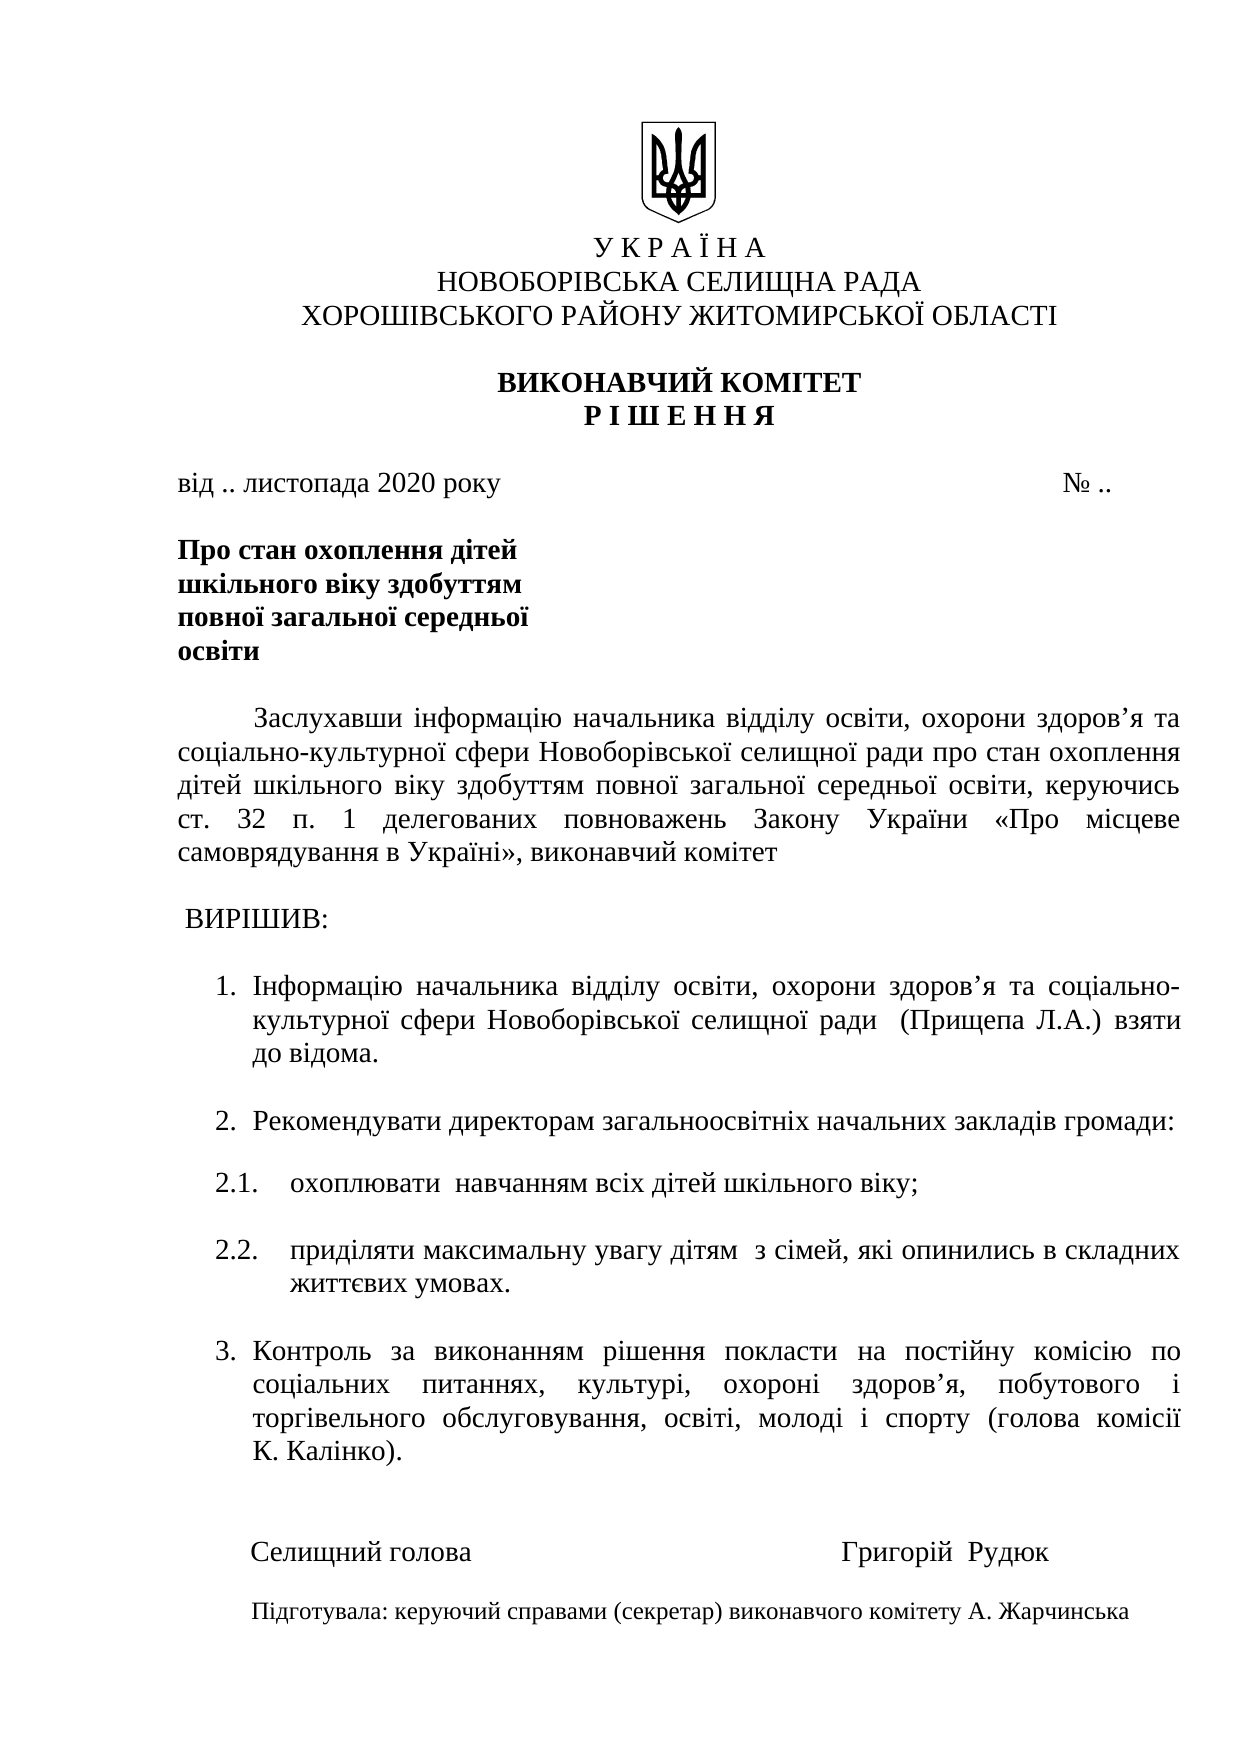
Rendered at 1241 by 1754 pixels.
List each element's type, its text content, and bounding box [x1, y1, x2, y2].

list Контроль за виконанням рішення покласти на постійну комісію по соціальних питаннях, культурі, охороні здоров’я, побутового і торгівельного обслуговування, освіті, молоді і спорту (голова комісії К. Калінко). [215, 1333, 1181, 1467]
text ХОРОШІВСЬКОГО РАЙОНУ ЖИТОМИРСЬКОЇ ОБЛАСТІ [177, 298, 1181, 331]
list Інформацію начальника відділу освіти, охорони здоров’я та соціально-культурної сфери Новоборівської селищної ради (Прищепа Л.А.) взяти до відома. [215, 968, 1181, 1069]
text ВИКОНАВЧИЙ КОМІТЕТ [177, 365, 1181, 398]
text Заслухавши інформацію начальника відділу освіти, охорони здоров’я та соціально-культурної сфери Новоборівської селищної ради про стан охоплення дітей шкільного віку здобуттям повної загальної середньої освіти, керуючись ст. 32 п. 1 делегованих повноважень Закону України «Про місцеве самоврядування в Україні», виконавчий комітет [177, 700, 1181, 868]
text ВИРІШИВ: [177, 901, 1181, 935]
text освіти [177, 633, 1181, 667]
text Р І Ш Е Н Н Я [177, 398, 1181, 432]
list Рекомендувати директорам загальноосвітніх начальних закладів громади: [215, 1103, 1181, 1136]
text У К Р А Ї Н А [177, 231, 1181, 264]
picture [634, 118, 724, 231]
text шкільного віку здобуттям [177, 566, 1181, 599]
text повної загальної середньої [177, 599, 1181, 633]
text Про стан охоплення дітей [177, 532, 1181, 566]
text НОВОБОРІВСЬКА СЕЛИЩНА РАДА [177, 264, 1181, 298]
list приділяти максимальну увагу дітям з сімей, які опинились в складних життєвих умовах. [215, 1232, 1181, 1299]
text Підготувала: керуючий справами (секретар) виконавчого комітету А. Жарчинська [177, 1596, 1181, 1625]
text від .. листопада 2020 року № .. [177, 465, 1181, 499]
list охоплювати навчанням всіх дітей шкільного віку; [215, 1165, 1181, 1198]
text Селищний голова Григорій Рудюк [177, 1534, 1181, 1567]
